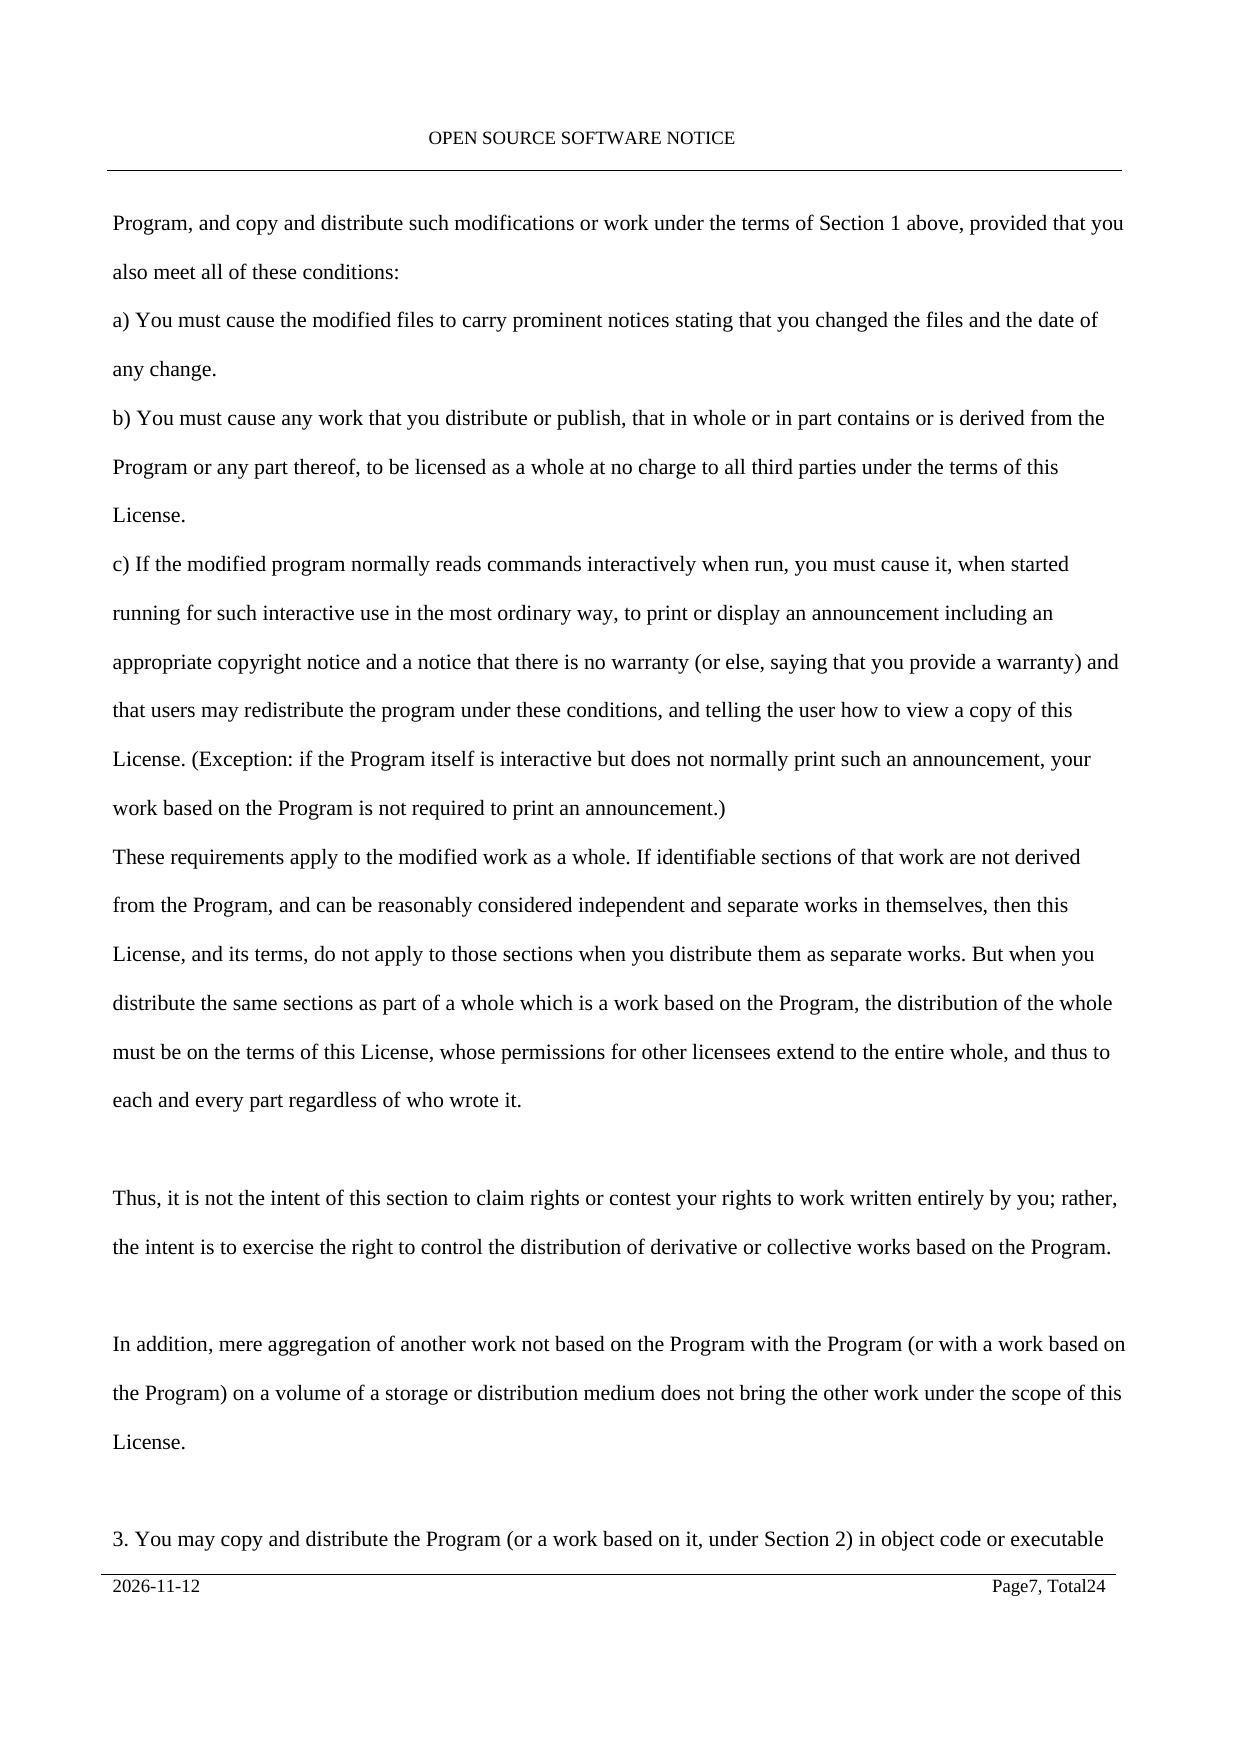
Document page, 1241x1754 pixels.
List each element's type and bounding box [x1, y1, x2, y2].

text [112, 206, 1128, 1555]
